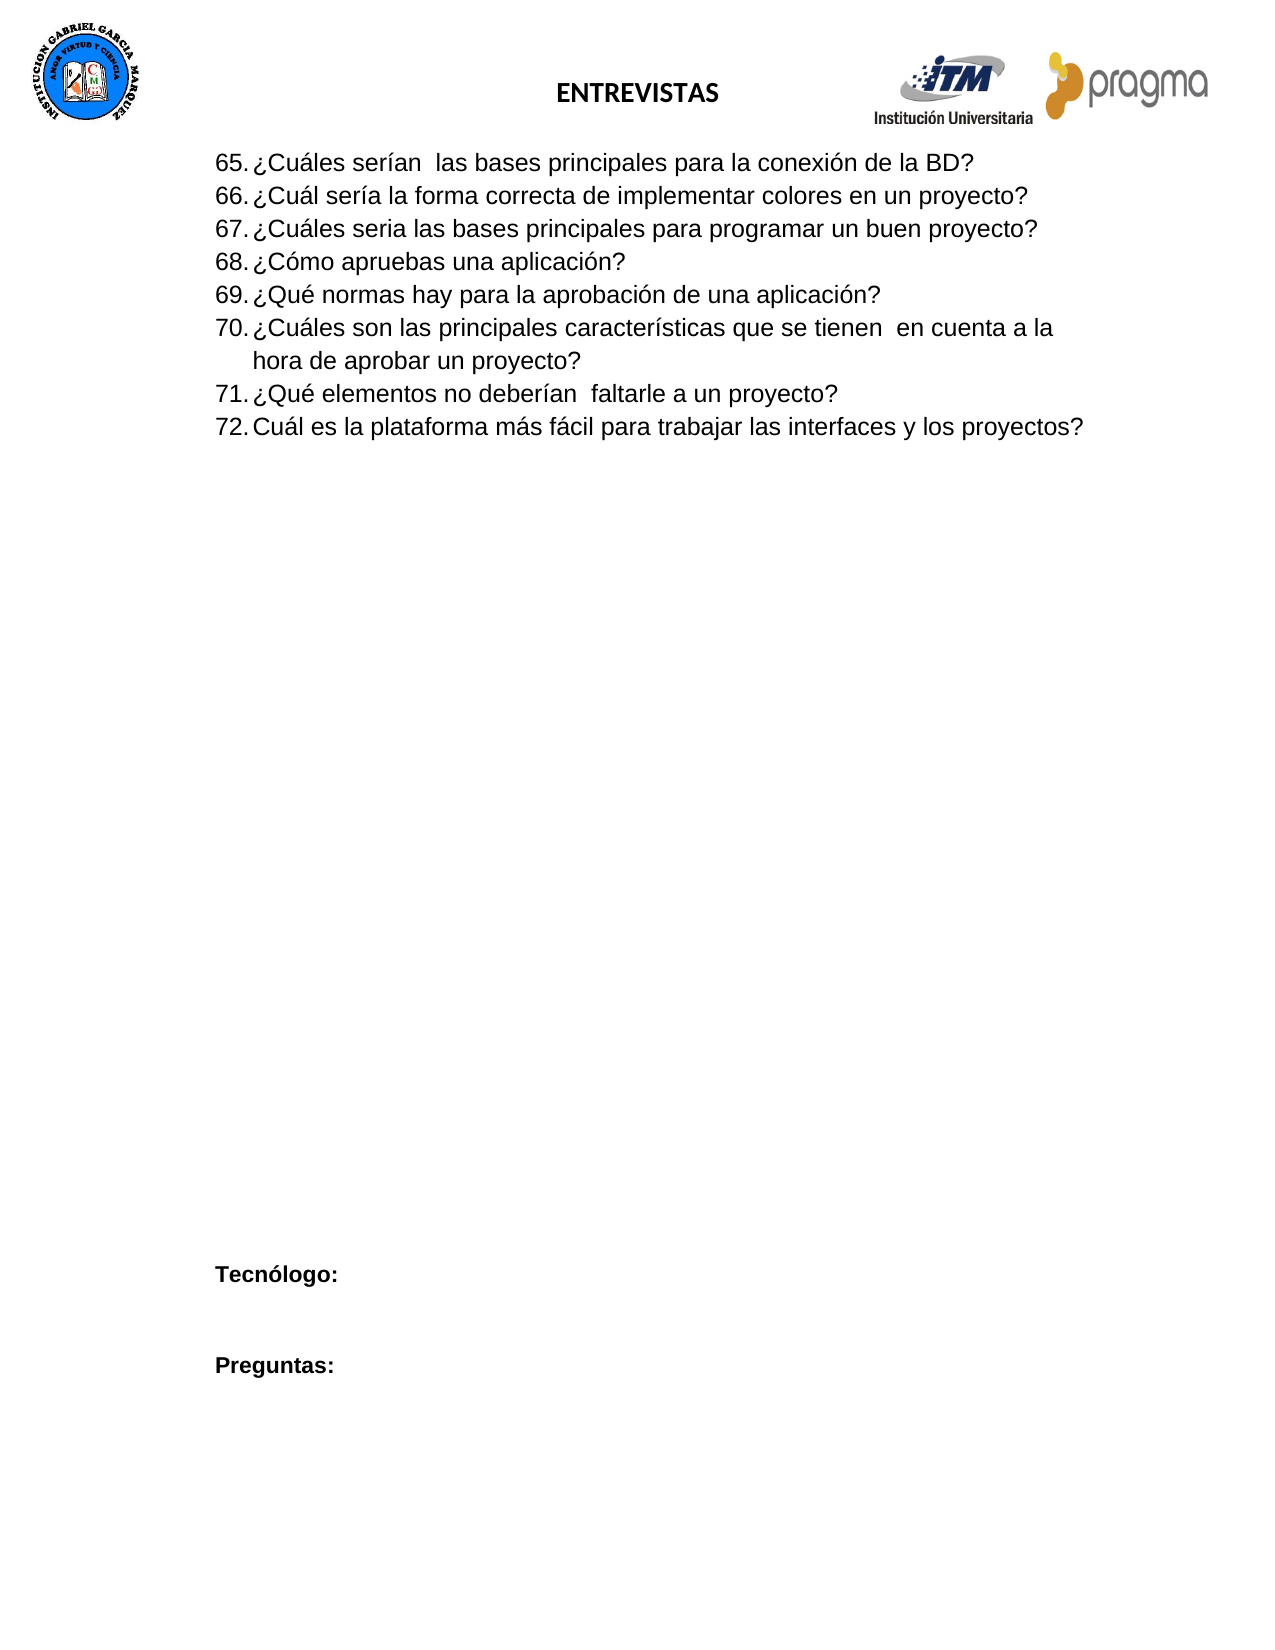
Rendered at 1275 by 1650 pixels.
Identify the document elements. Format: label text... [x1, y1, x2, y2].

picture [1037, 38, 1212, 123]
list ¿Qué normas hay para la aprobación de una aplicación? [215, 280, 1098, 308]
list ¿Qué elementos no deberían faltarle a un proyecto? [215, 379, 1098, 407]
list ¿Cuáles son las principales características que se tienen en cuenta a la hora de aprobar un proyecto? [215, 313, 1098, 374]
list ¿Cuál sería la forma correcta de implementar colores en un proyecto? [215, 181, 1098, 209]
list ¿Cuáles serían las bases principales para la conexión de la BD? [215, 148, 1098, 176]
text Tecnólogo: [215, 1261, 1098, 1287]
text Preguntas: [215, 1352, 1098, 1378]
list Cuál es la plataforma más fácil para trabajar las interfaces y los proyectos? [215, 412, 1098, 441]
list ¿Cuáles seria las bases principales para programar un buen proyecto? [215, 214, 1098, 242]
picture [868, 54, 1034, 123]
picture [27, 13, 141, 126]
list ¿Cómo apruebas una aplicación? [215, 247, 1098, 275]
